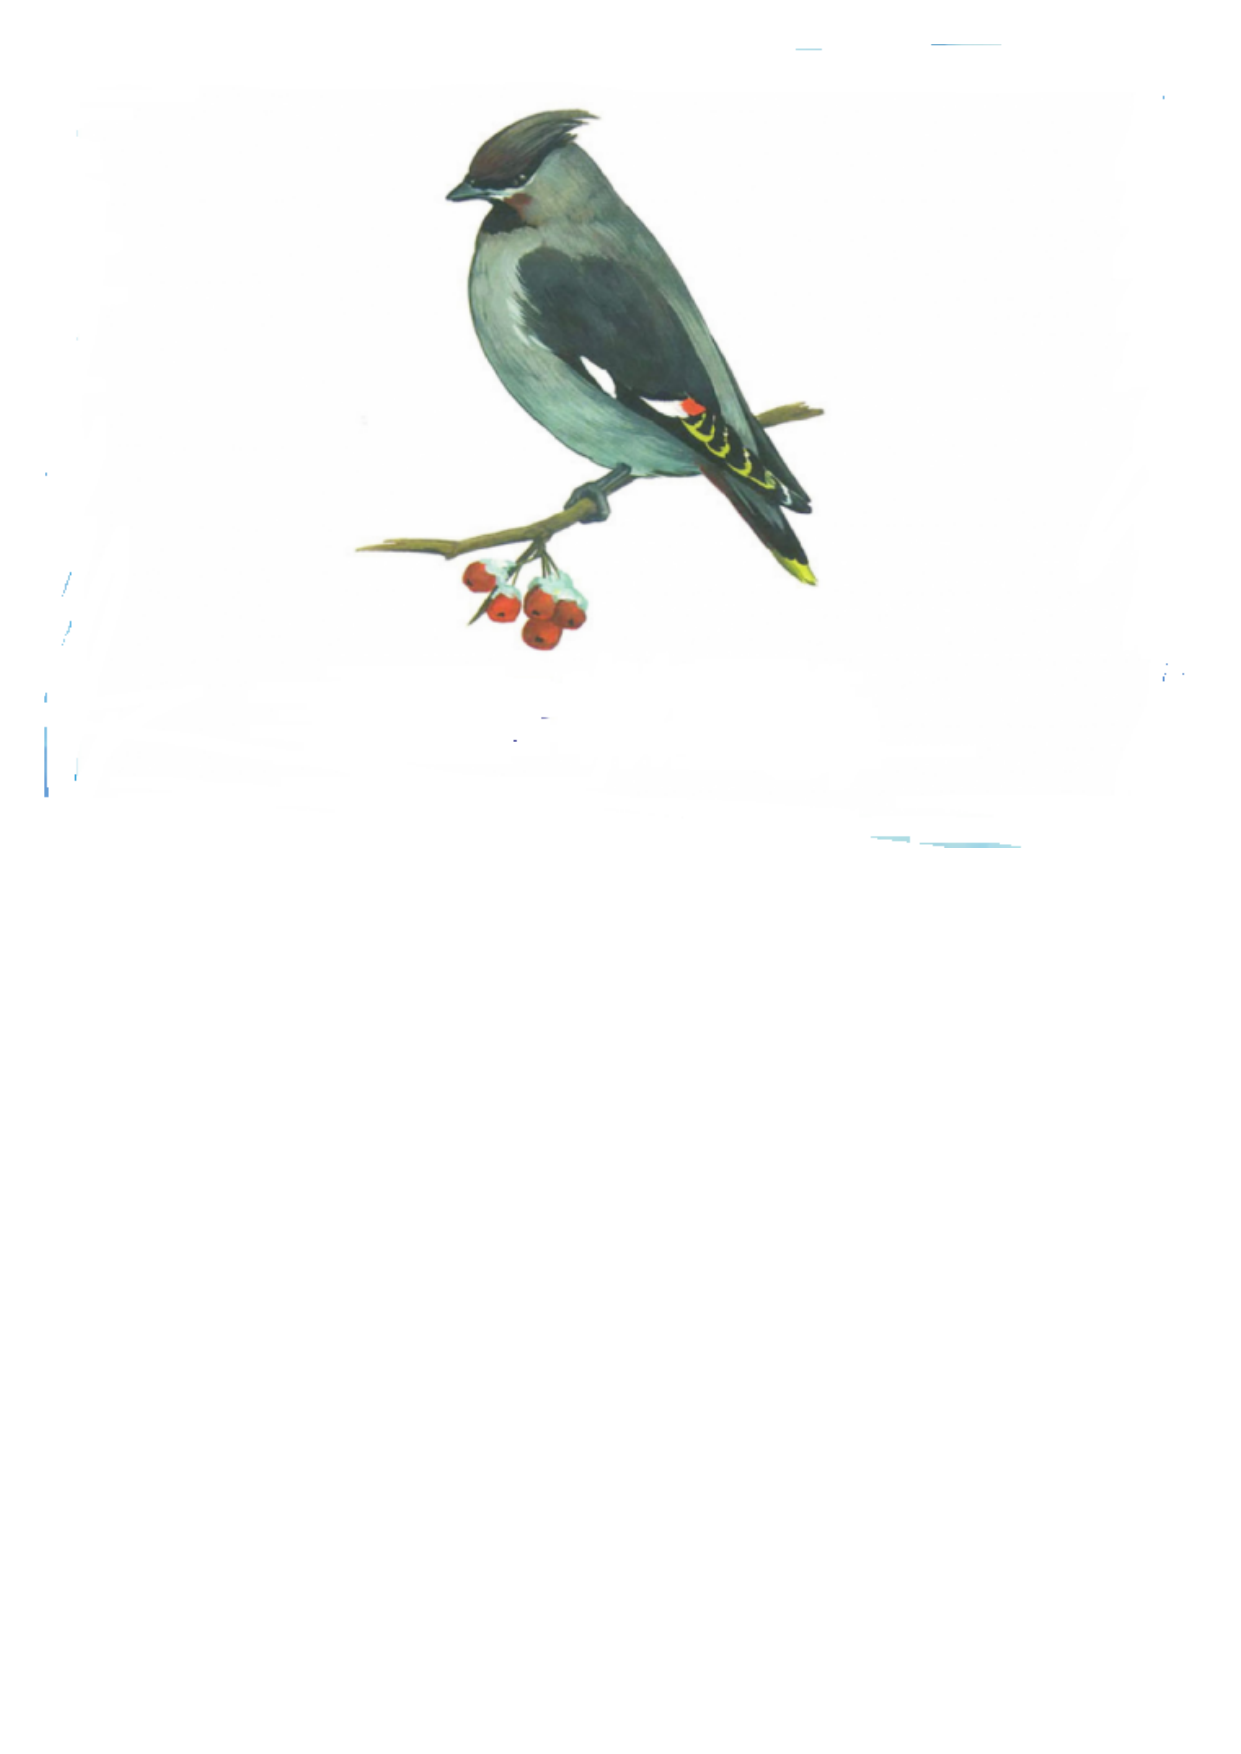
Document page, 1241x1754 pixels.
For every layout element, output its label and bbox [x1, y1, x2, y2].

picture [44, 44, 1186, 848]
